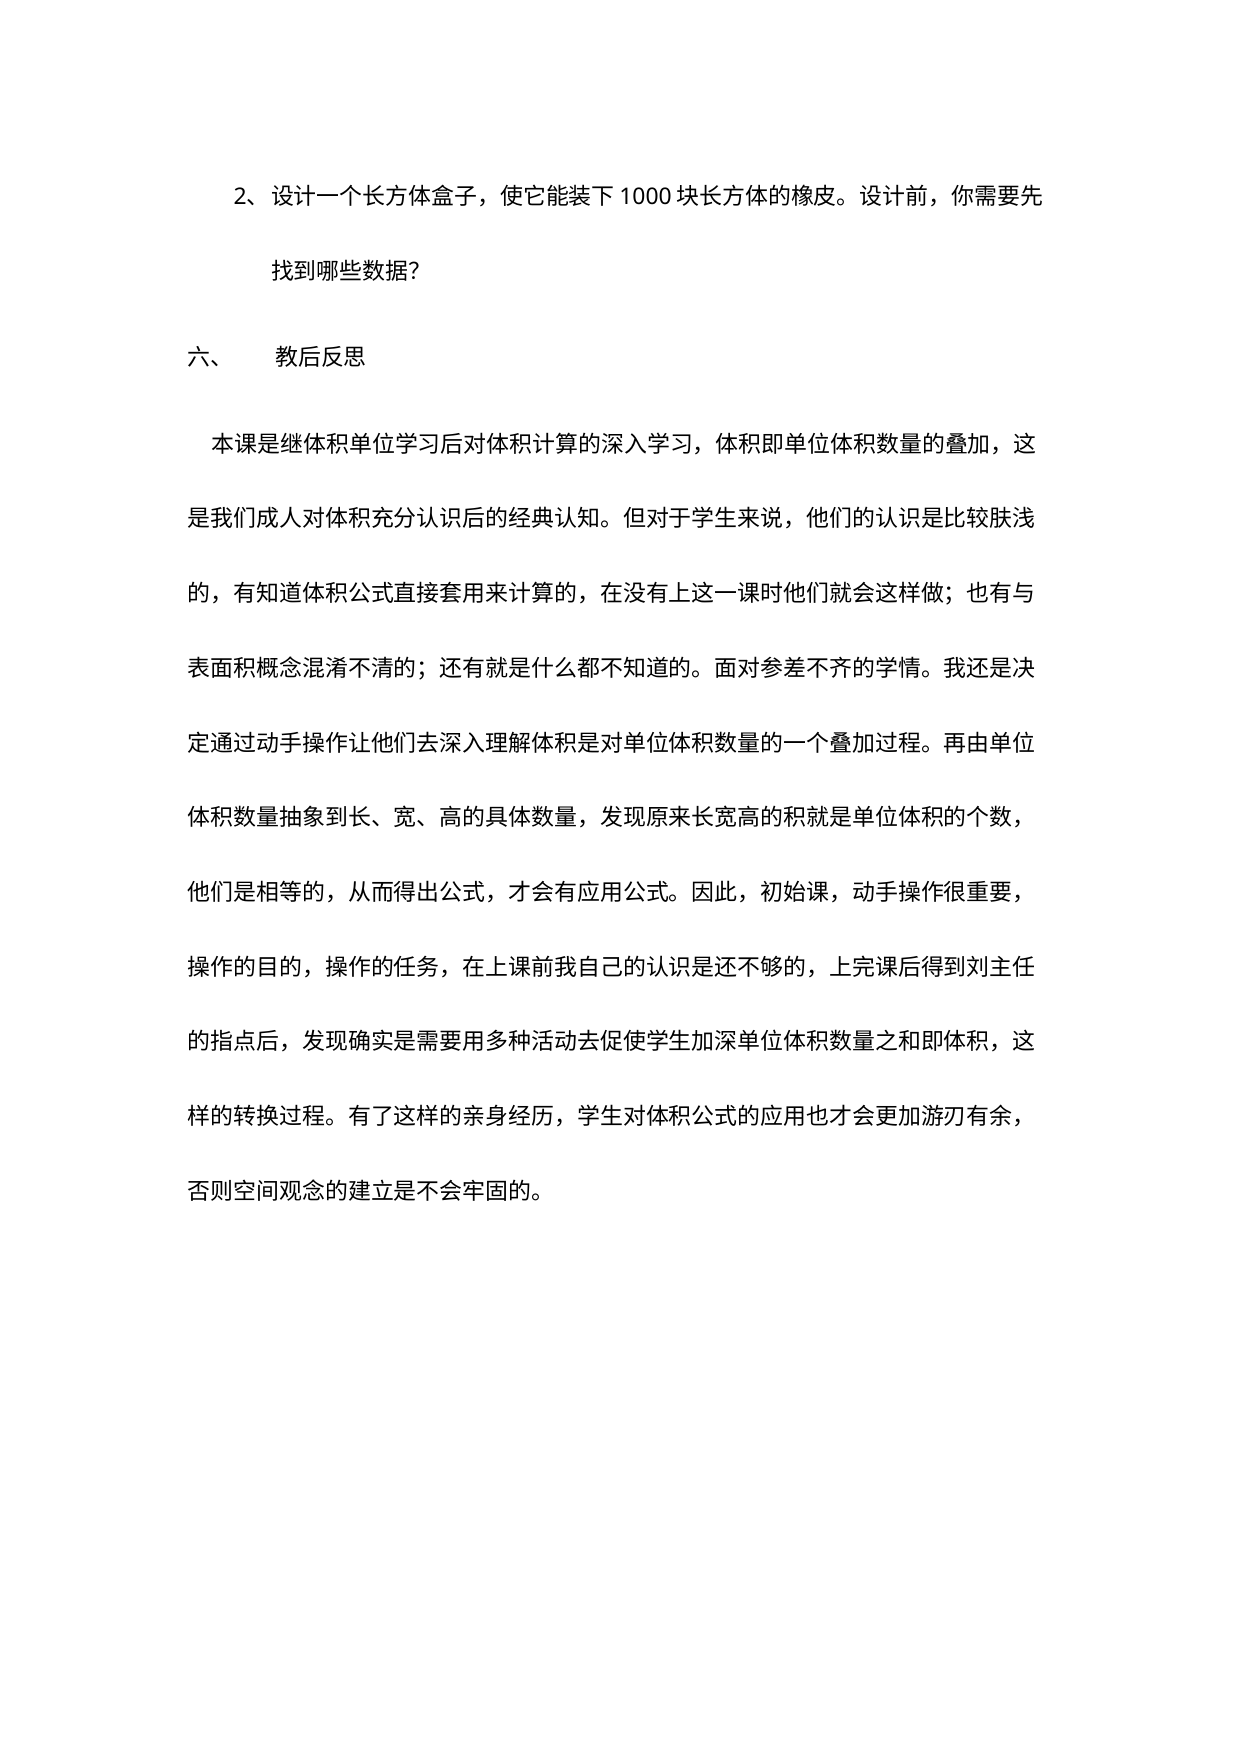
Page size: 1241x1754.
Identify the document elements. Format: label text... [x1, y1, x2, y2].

list 设计一个长方体盒子，使它能装下1000块长方体的橡皮。设计前，你需要先找到哪些数据？ [233, 162, 1053, 302]
list 本课是继体积单位学习后对体积计算的深入学习，体积即单位体积数量的叠加，这是我们成人对体积充分认识后的经典认知。但对于学生来说，他们的认识是比较肤浅的，有知道体积公式直接套用来计算的，在没有上这一课时他们就会这样做；也有与表面积概念混淆不清的；还有就是什么都不知道的。面对参差不齐的学情。我还是决定通过动手操作让他们去深入理解体积是对单位体积数量的一个叠加过程。再由单位体积数量抽象到长、宽、高的具体数量，发现原来长宽高的积就是单位体积的个数，他们是相等的，从而得出公式，才会有应用公式。因此，初始课，动手操作很重要，操作的目的，操作的任务，在上课前我自己的认识是还不够的，上完课后得到刘主任的指点后，发现确实是需要用多种活动去促使学生加深单位体积数量之和即体积，这样的转换过程。有了这样的亲身经历，学生对体积公式的应用也才会更加游刃有余，否则空间观念的建立是不会牢固的。 [187, 410, 1053, 1222]
list 教后反思 [187, 323, 1053, 388]
